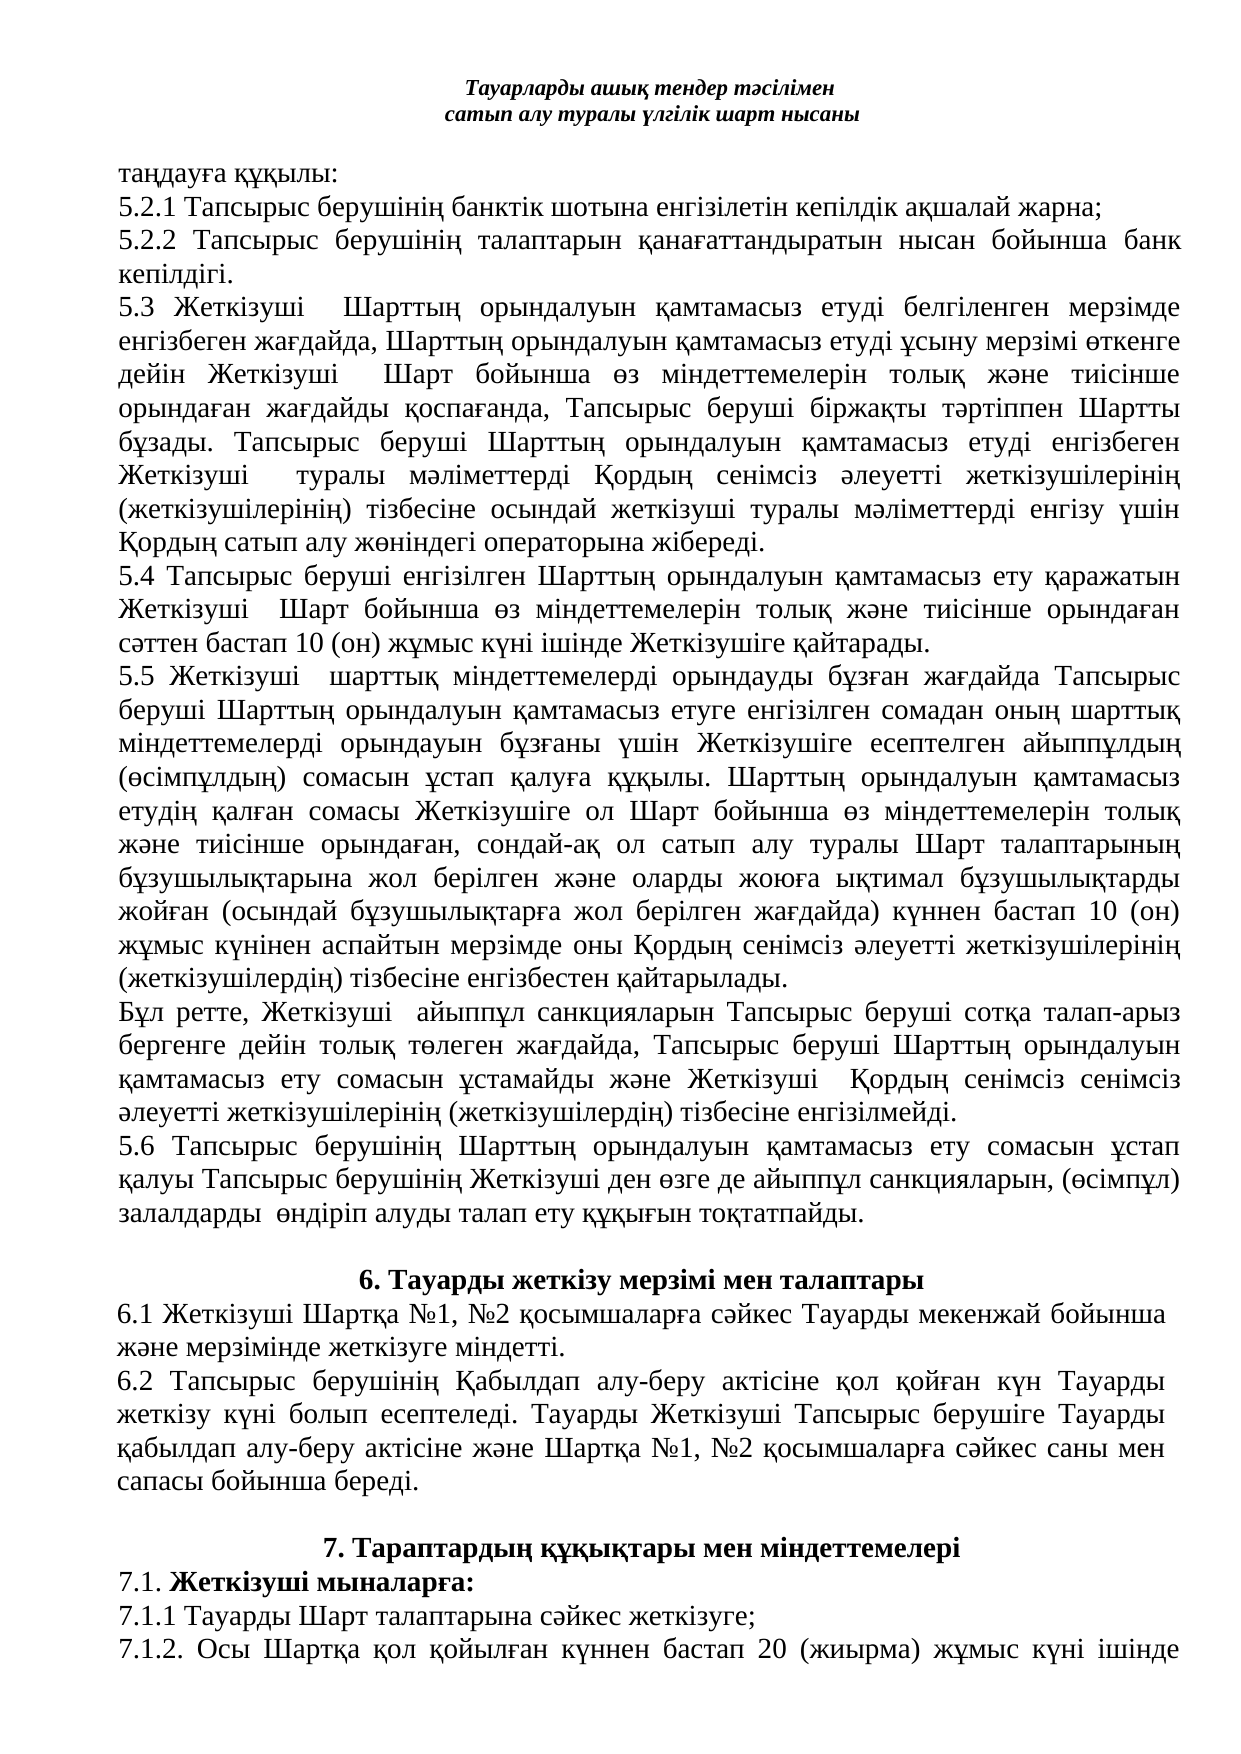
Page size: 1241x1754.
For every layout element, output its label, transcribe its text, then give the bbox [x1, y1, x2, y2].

text 5.2.2 Тапсырыс берушінің талаптарын қанағаттандыратын нысан бойынша банк кепілдігі. [118, 222, 1181, 289]
text 5.5 Жеткізуші шарттық міндеттемелерді орындауды бұзған жағдайда Тапсырыс беруші Шарттың орындалуын қамтамасыз етуге енгізілген сомадан оның шарттық міндеттемелерді орындауын бұзғаны үшін Жеткізушіге есептелген айыппұлдың (өсімпұлдың) сомасын ұстап қалуға құқылы. Шарттың орындалуын қамтамасыз етудің қалған сомасы Жеткізушіге ол Шарт бойынша өз міндеттемелерін толық және тиісінше орындаған, сондай-ақ ол сатып алу туралы Шарт талаптарының бұзушылықтарына жол берілген және оларды жоюға ықтимал бұзушылықтарды жойған (осындай бұзушылықтарға жол берілген жағдайда) күннен бастап 10 (он) жұмыс күнінен аспайтын мерзімде оны Қордың сенімсіз әлеуетті жеткізушілерінің (жеткізушілердің) тізбесіне енгізбестен қайтарылады. [118, 658, 1181, 994]
text 6.1 Жеткізуші Шартқа №1, №2 қосымшаларға сәйкес Тауарды мекенжай бойынша және мерзімінде жеткізуге міндетті. [117, 1296, 1167, 1363]
text 7. Тараптардың құқықтары мен міндеттемелері [117, 1531, 1167, 1564]
text 5.2.1 Тапсырыс берушінің банктік шотына енгізілетін кепілдік ақшалай жарна; [118, 189, 1181, 222]
text 7.1. Жеткізуші мыналарға: [118, 1564, 1181, 1598]
text 5.6 Тапсырыс берушінің Шарттың орындалуын қамтамасыз ету сомасын ұстап қалуы Тапсырыс берушінің Жеткізуші ден өзге де айыппұл санкцияларын, (өсімпұл) залалдарды өндіріп алуды талап ету құқығын тоқтатпайды. [118, 1128, 1181, 1229]
text 7.1.1 Тауарды Шарт талаптарына сәйкес жеткізуге; [118, 1598, 1181, 1631]
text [118, 155, 1181, 189]
text 5.4 Тапсырыс беруші енгізілген Шарттың орындалуын қамтамасыз ету қаражатын Жеткізуші Шарт бойынша өз міндеттемелерін толық және тиісінше орындаған сәттен бастап 10 (он) жұмыс күні ішінде Жеткізушіге қайтарады. [118, 558, 1181, 658]
text Бұл ретте, Жеткізуші айыппұл санкцияларын Тапсырыс беруші сотқа талап-арыз бергенге дейін толық төлеген жағдайда, Тапсырыс беруші Шарттың орындалуын қамтамасыз ету сомасын ұстамайды және Жеткізуші Қордың сенімсіз сенімсіз әлеуетті жеткізушілерінің (жеткізушілердің) тізбесіне енгізілмейді. [118, 994, 1181, 1128]
text 5.3 Жеткізуші Шарттың орындалуын қамтамасыз етуді белгіленген мерзімде енгізбеген жағдайда, Шарттың орындалуын қамтамасыз етуді ұсыну мерзімі өткенге дейін Жеткізуші Шарт бойынша өз міндеттемелерін толық және тиісінше орындаған жағдайды қоспағанда, Тапсырыс беруші біржақты тәртіппен Шартты бұзады. Тапсырыс беруші Шарттың орындалуын қамтамасыз етуді енгізбеген Жеткізуші туралы мәліметтерді Қордың сенімсіз әлеуетті жеткізушілерінің (жеткізушілерінің) тізбесіне осындай жеткізуші туралы мәліметтерді енгізу үшін Қордың сатып алу жөніндегі операторына жібереді. [118, 289, 1181, 558]
text 6. Тауарды жеткізу мерзімі мен талаптары [117, 1262, 1167, 1296]
text 6.2 Тапсырыс берушінің Қабылдап алу-беру актісіне қол қойған күн Тауарды жеткізу күні болып есептеледі. Тауарды Жеткізуші Тапсырыс берушіге Тауарды қабылдап алу-беру актісіне және Шартқа №1, №2 қосымшаларға сәйкес саны мен сапасы бойынша береді. [117, 1363, 1167, 1497]
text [118, 1631, 1181, 1665]
